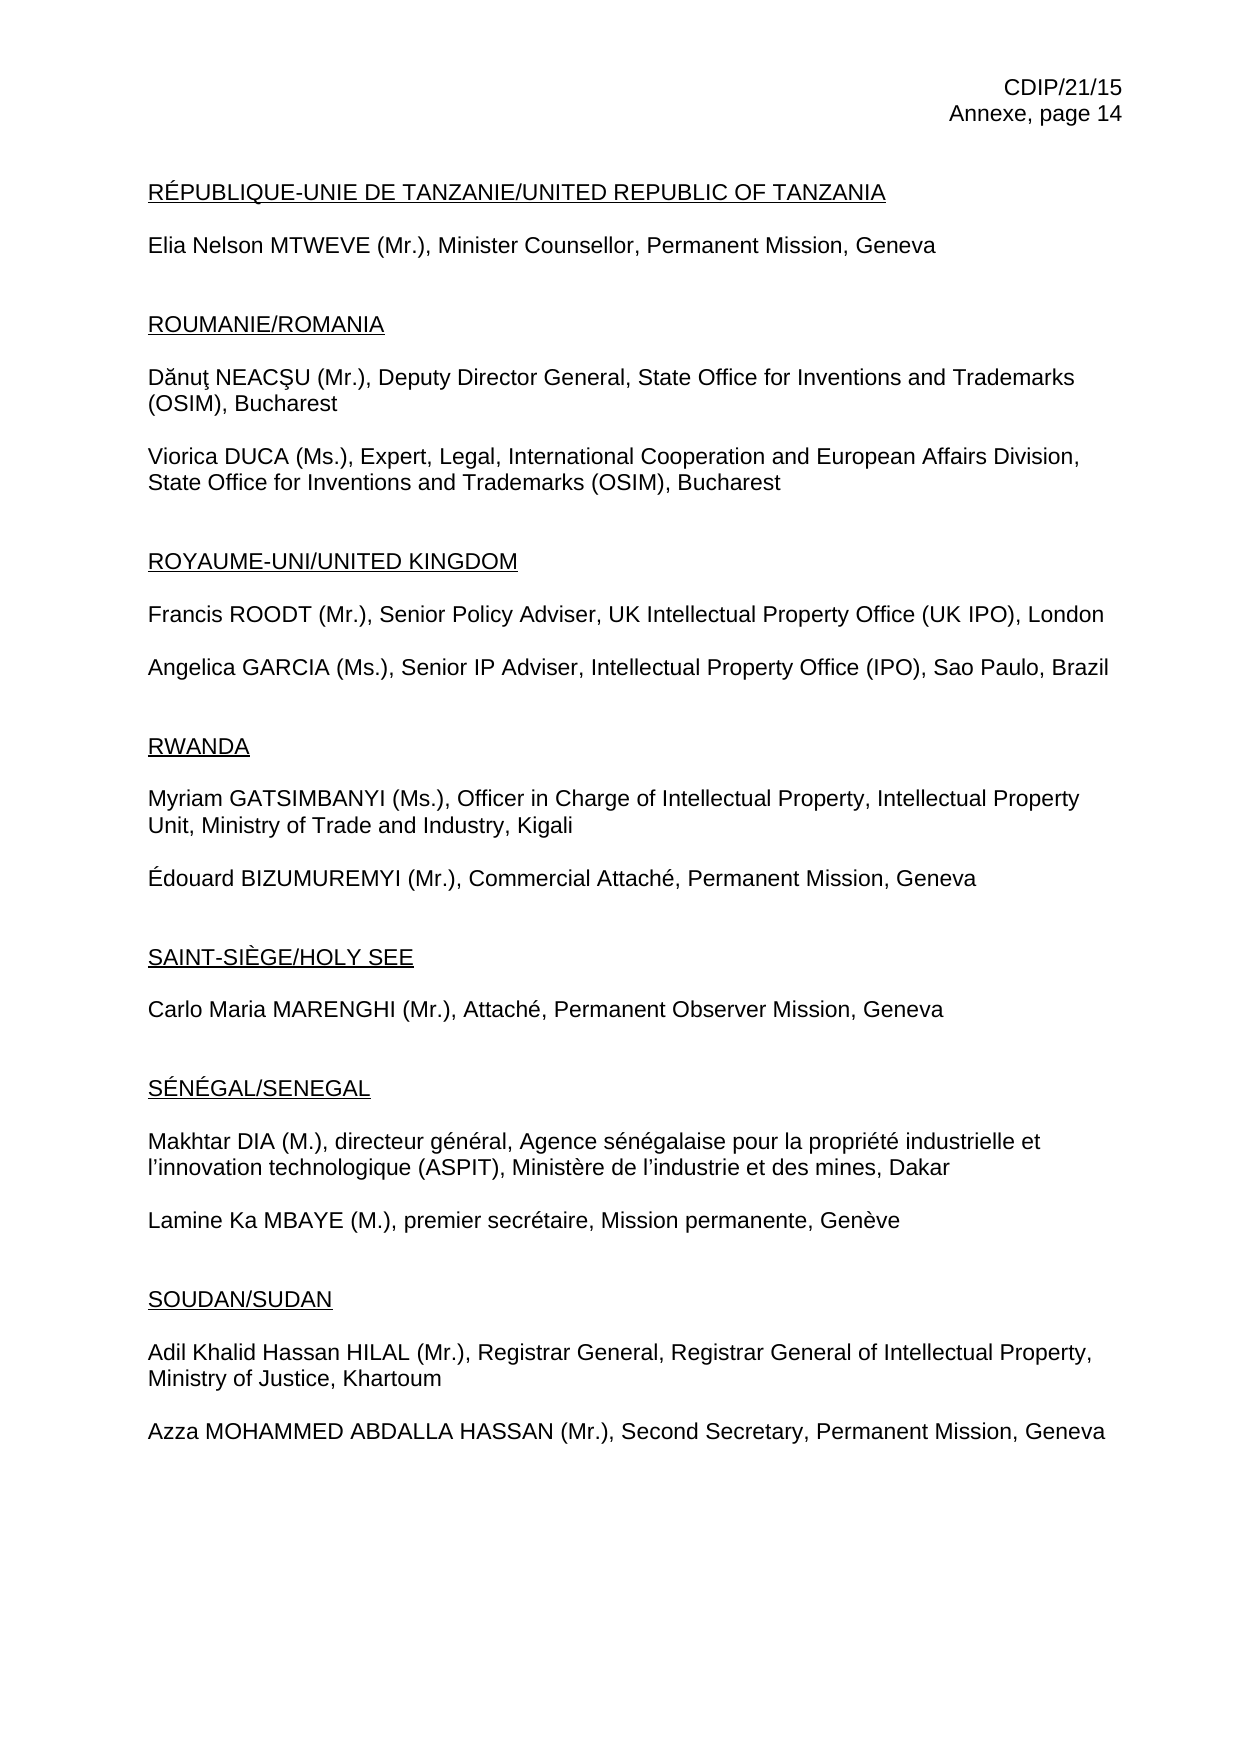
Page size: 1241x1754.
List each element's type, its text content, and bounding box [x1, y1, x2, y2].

text Angelica GARCIA (Ms.), Senior IP Adviser, Intellectual Property Office (IPO), Sao Paulo, Brazil [148, 654, 1122, 680]
text RÉPUBLIQUE-UNIE DE TANZANIE/UNITED REPUBLIC OF TANZANIA [148, 179, 1122, 206]
text Makhtar DIA (M.), directeur général, Agence sénégalaise pour la propriété industrielle et l’innovation technologique (ASPIT), Ministère de l’industrie et des mines, Dakar [148, 1128, 1122, 1181]
text Francis ROODT (Mr.), Senior Policy Adviser, UK Intellectual Property Office (UK IPO), London [148, 601, 1122, 627]
text Elia Nelson MTWEVE (Mr.), Minister Counsellor, Permanent Mission, Geneva [148, 232, 1122, 258]
text SÉNÉGAL/SENEGAL [148, 1075, 1122, 1102]
text Myriam GATSIMBANYI (Ms.), Officer in Charge of Intellectual Property, Intellectual Property Unit, Ministry of Trade and Industry, Kigali [148, 785, 1122, 838]
text SAINT-SIÈGE/HOLY SEE [148, 943, 1122, 970]
text ROUMANIE/ROMANIA [148, 311, 1122, 337]
text Lamine Ka MBAYE (M.), premier secrétaire, Mission permanente, Genève [148, 1207, 1122, 1233]
text ROYAUME-UNI/UNITED KINGDOM [148, 548, 1122, 574]
text Dănuţ NEACŞU (Mr.), Deputy Director General, State Office for Inventions and Trademarks (OSIM), Bucharest [148, 364, 1122, 416]
text Carlo Maria MARENGHI (Mr.), Attaché, Permanent Observer Mission, Geneva [148, 996, 1122, 1023]
text Azza MOHAMMED ABDALLA HASSAN (Mr.), Second Secretary, Permanent Mission, Geneva [148, 1418, 1122, 1444]
text SOUDAN/SUDAN [148, 1286, 1122, 1312]
text Édouard BIZUMUREMYI (Mr.), Commercial Attaché, Permanent Mission, Geneva [148, 864, 1122, 891]
text Adil Khalid Hassan HILAL (Mr.), Registrar General, Registrar General of Intellectual Property, Ministry of Justice, Khartoum [148, 1339, 1122, 1392]
text RWANDA [148, 733, 1122, 759]
text Viorica DUCA (Ms.), Expert, Legal, International Cooperation and European Affairs Division, State Office for Inventions and Trademarks (OSIM), Bucharest [148, 443, 1122, 496]
